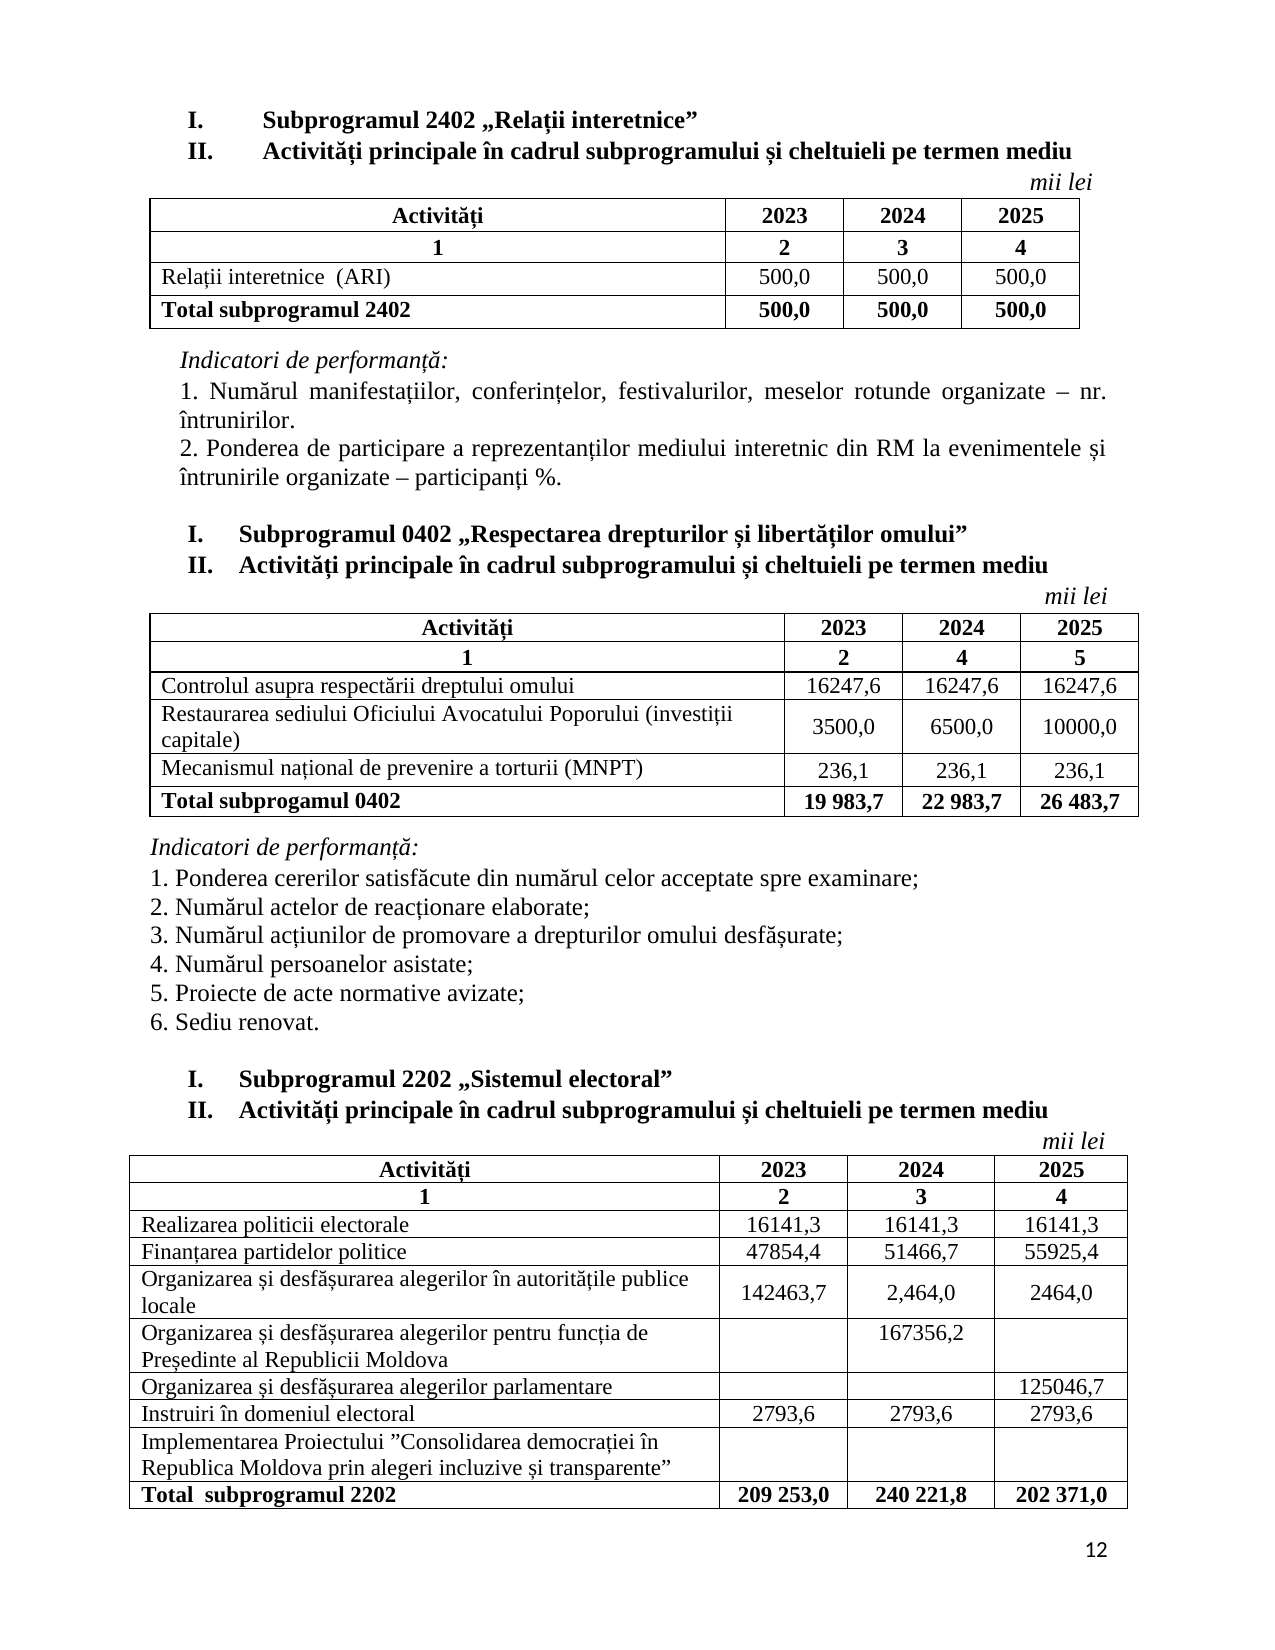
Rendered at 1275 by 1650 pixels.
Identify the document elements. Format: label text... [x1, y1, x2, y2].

table_cell Total subprogramul 2202 [130, 1482, 719, 1508]
table_cell 16247,6 [903, 673, 1020, 699]
table_cell 16247,6 [1021, 673, 1138, 699]
text Indicatori de performanță: [150, 832, 1107, 861]
table_cell 16247,6 [785, 673, 902, 699]
list Activități principale în cadrul subprogramului și cheltuieli pe termen mediu [187, 136, 1107, 165]
text 2. Ponderea de participare a reprezentanților mediului interetnic din RM la evenimentele și întrunirile organizate – participanți %. [179, 433, 1107, 491]
table_cell 16141,3 [720, 1211, 847, 1237]
table_cell Organizarea și desfășurarea alegerilor în autoritățile publice locale [130, 1266, 719, 1318]
table_cell 3500,0 [785, 700, 902, 753]
table_cell 236,1 [785, 754, 902, 786]
table_cell 236,1 [1021, 754, 1138, 786]
table_cell 10000,0 [1021, 700, 1138, 753]
table_cell [995, 1319, 1127, 1372]
table_cell 209 253,0 [720, 1482, 847, 1508]
table_cell 3 [848, 1183, 994, 1210]
table_header Activități [130, 1156, 719, 1182]
table_cell 500,0 [844, 263, 961, 295]
table_cell 47854,4 [720, 1238, 847, 1264]
text 4. Numărul persoanelor asistate; [150, 949, 1107, 978]
list Subprogramul 2202 „Sistemul electoral” [187, 1064, 1107, 1093]
text mii lei [179, 581, 1107, 610]
table_cell 500,0 [726, 296, 843, 328]
table_cell 2 [785, 642, 902, 671]
table_cell 2464,0 [995, 1266, 1127, 1318]
table_header 2023 [726, 199, 843, 231]
table_cell 125046,7 [995, 1373, 1127, 1399]
table_cell 16141,3 [848, 1211, 994, 1237]
table_cell Implementarea Proiectului ”Consolidarea democrației în Republica Moldova prin alegeri incluzive și transparente” [130, 1428, 719, 1481]
table_cell [848, 1428, 994, 1481]
table_cell 19 983,7 [785, 787, 902, 816]
table_cell 51466,7 [848, 1238, 994, 1264]
table_cell 500,0 [844, 296, 961, 328]
list Subprogramul 2402 „Relații interetnice” [187, 105, 1107, 134]
table_cell 4 [962, 232, 1079, 262]
text 1. Ponderea cererilor satisfăcute din numărul celor acceptate spre examinare; [150, 863, 1107, 892]
list Subprogramul 0402 „Respectarea drepturilor și libertăților omului” [187, 519, 1107, 548]
table_cell 500,0 [726, 263, 843, 295]
table_header 2025 [995, 1156, 1127, 1182]
table_header Activități [151, 199, 725, 231]
text 3. Numărul acțiunilor de promovare a drepturilor omului desfășurate; [150, 921, 1107, 949]
table_cell [720, 1373, 847, 1399]
table_cell Organizarea și desfășurarea alegerilor pentru funcția de Președinte al Republicii Moldova [130, 1319, 719, 1372]
text 5. Proiecte de acte normative avizate; [150, 978, 1107, 1007]
table_cell 167356,2 [848, 1319, 994, 1372]
table_header 2024 [848, 1156, 994, 1182]
text Indicatori de performanță: [179, 345, 1107, 374]
table_header 2023 [720, 1156, 847, 1182]
table_cell Finanțarea partidelor politice [130, 1238, 719, 1264]
text mii lei [150, 167, 1095, 196]
table_header 2024 [844, 199, 961, 231]
table_cell [995, 1428, 1127, 1481]
table_cell 202 371,0 [995, 1482, 1127, 1508]
table_cell Instruiri în domeniul electoral [130, 1400, 719, 1427]
table_cell 2793,6 [848, 1400, 994, 1427]
table_cell Organizarea și desfășurarea alegerilor parlamentare [130, 1373, 719, 1399]
table_cell 26 483,7 [1021, 787, 1138, 816]
table_cell 1 [130, 1183, 719, 1210]
table_cell 16141,3 [995, 1211, 1127, 1237]
table_header 2025 [1021, 614, 1138, 641]
table_cell 2793,6 [995, 1400, 1127, 1427]
table_cell 240 221,8 [848, 1482, 994, 1508]
table_cell 142463,7 [720, 1266, 847, 1318]
table_cell 22 983,7 [903, 787, 1020, 816]
table_cell Restaurarea sediului Oficiului Avocatului Poporului (investiții capitale) [151, 700, 784, 753]
table_cell 3 [844, 232, 961, 262]
table_cell 236,1 [903, 754, 1020, 786]
table_cell 2 [726, 232, 843, 262]
table_cell Mecanismul național de prevenire a torturii (MNPT) [151, 754, 784, 786]
table_cell 500,0 [962, 296, 1079, 328]
table_cell 2 [720, 1183, 847, 1210]
table_header 2024 [903, 614, 1020, 641]
table_cell 500,0 [962, 263, 1079, 295]
table_cell 1 [151, 642, 784, 671]
table_header Activități [151, 614, 784, 641]
table_header 2023 [785, 614, 902, 641]
table_header 2025 [962, 199, 1079, 231]
text 1. Numărul manifestațiilor, conferințelor, festivalurilor, meselor rotunde organizate – nr. întrunirilor. [179, 376, 1107, 433]
table_cell Realizarea politicii electorale [130, 1211, 719, 1237]
table_cell Total subprogramul 2402 [151, 296, 725, 328]
text 2. Numărul actelor de reacționare elaborate; [150, 892, 1107, 921]
table_cell Controlul asupra respectării dreptului omului [151, 673, 784, 699]
table_cell [720, 1319, 847, 1372]
table_cell 55925,4 [995, 1238, 1127, 1264]
list Activități principale în cadrul subprogramului și cheltuieli pe termen mediu [187, 1095, 1107, 1124]
table_cell 4 [903, 642, 1020, 671]
table_cell 4 [995, 1183, 1127, 1210]
text mii lei [187, 1126, 1107, 1155]
table_cell 2,464,0 [848, 1266, 994, 1318]
text 6. Sediu renovat. [150, 1007, 1107, 1036]
table_cell 5 [1021, 642, 1138, 671]
table_cell 6500,0 [903, 700, 1020, 753]
table_cell Relații interetnice (ARI) [151, 263, 725, 295]
table_cell Total subprogamul 0402 [151, 787, 784, 816]
table_cell [848, 1373, 994, 1399]
table_cell [720, 1428, 847, 1481]
list Activități principale în cadrul subprogramului și cheltuieli pe termen mediu [187, 550, 1107, 579]
table_cell 2793,6 [720, 1400, 847, 1427]
table_cell 1 [151, 232, 725, 262]
